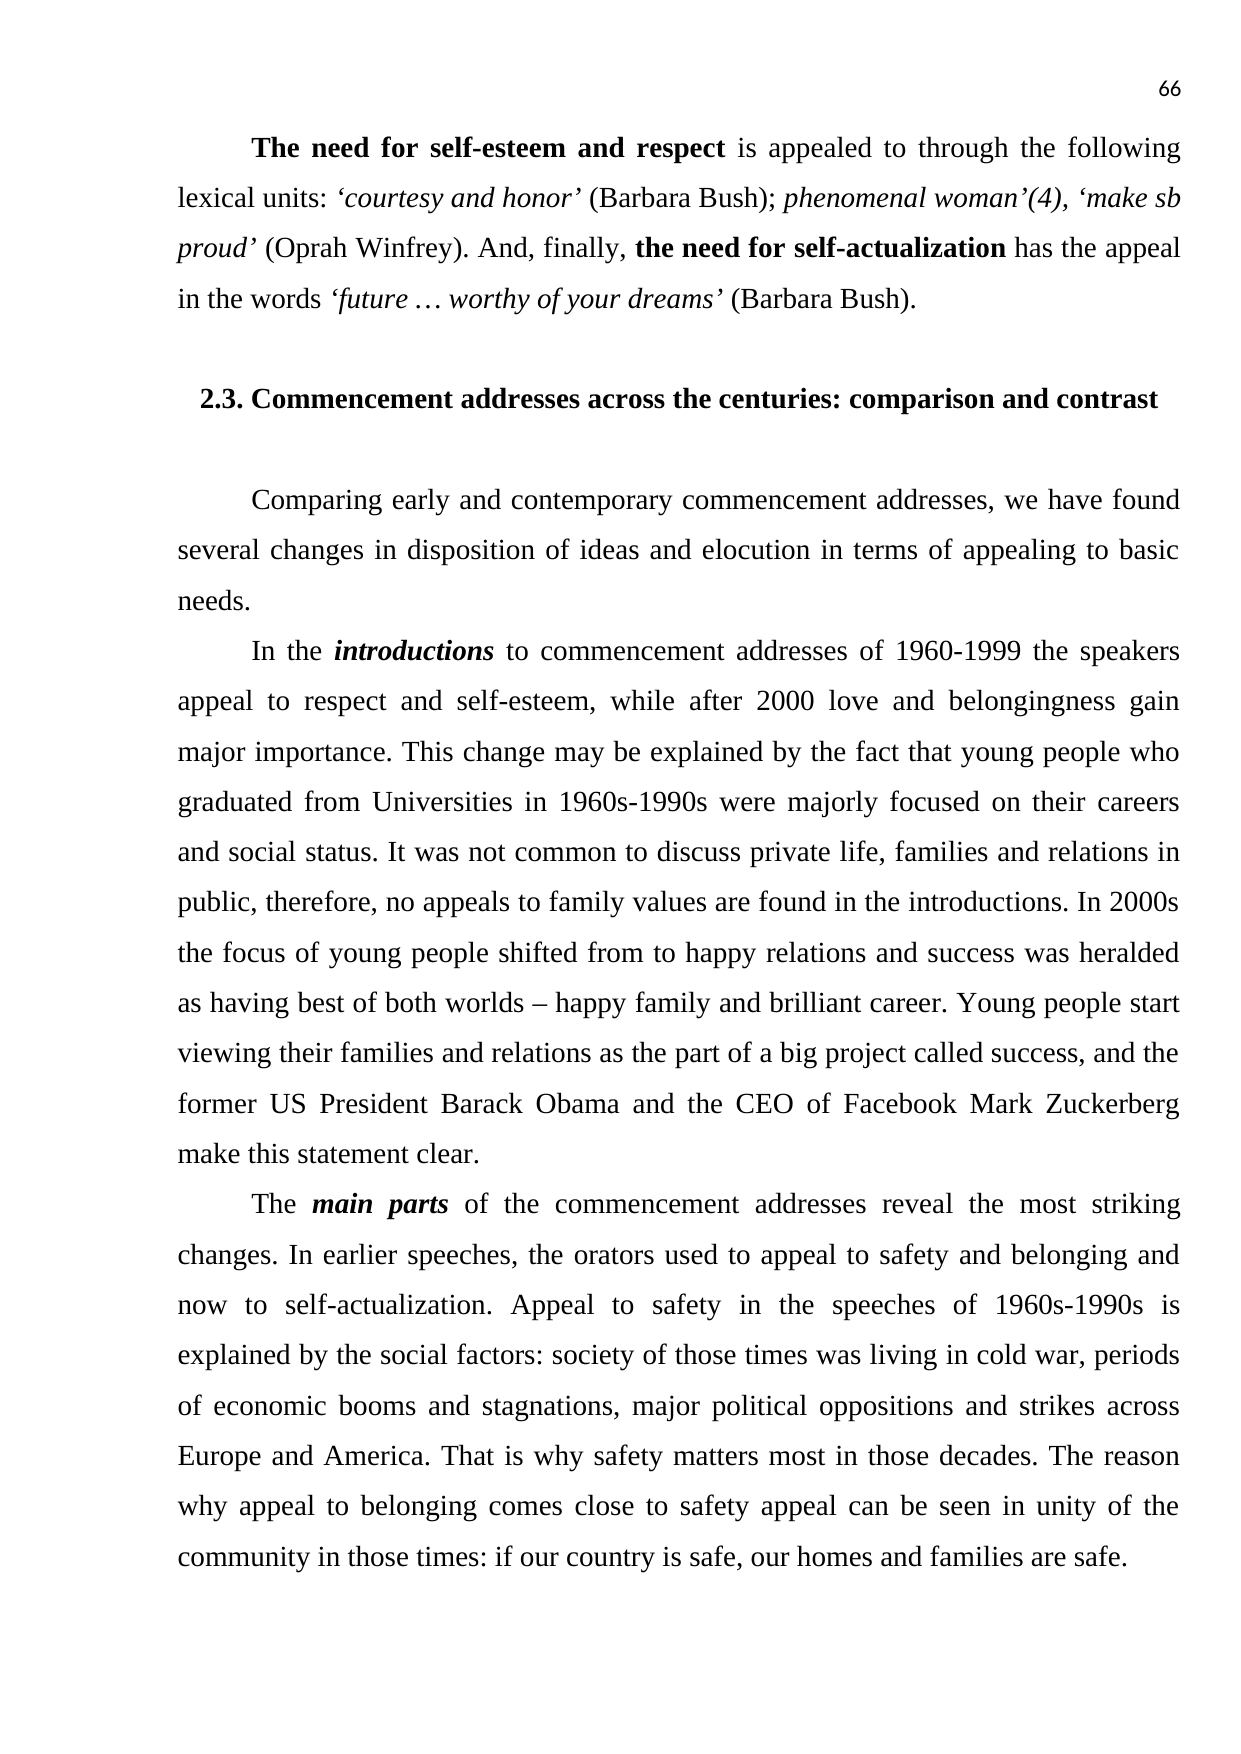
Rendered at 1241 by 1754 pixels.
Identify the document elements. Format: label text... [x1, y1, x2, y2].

text Comparing early and contemporary commencement addresses, we have found several changes in disposition of ideas and elocution in terms of appealing to basic needs. [177, 482, 1181, 616]
text The need for self-esteem and respect is appealed to through the following lexical units: ‘courtesy and honor’ (Barbara Bush); phenomenal woman’(4), ‘make sb proud’ (Oprah Winfrey). And, finally, the need for self-actualization has the appeal in the words ‘future … worthy of your dreams’ (Barbara Bush). [177, 130, 1181, 314]
text The main parts of the commencement addresses reveal the most striking changes. In earlier speeches, the orators used to appeal to safety and belonging and now to self-actualization. Appeal to safety in the speeches of 1960s-1990s is explained by the social factors: society of those times was living in cold war, periods of economic booms and stagnations, major political oppositions and strikes across Europe and America. That is why safety matters most in those decades. The reason why appeal to belonging comes close to safety appeal can be seen in unity of the community in those times: if our country is safe, our homes and families are safe. [177, 1186, 1181, 1572]
text In the introductions to commencement addresses of 1960-1999 the speakers appeal to respect and self-esteem, while after 2000 love and belongingness gain major importance. This change may be explained by the fact that young people who graduated from Universities in 1960s-1990s were majorly focused on their careers and social status. It was not common to discuss private life, families and relations in public, therefore, no appeals to family values are found in the introductions. In 2000s the focus of young people shifted from to happy relations and success was heralded as having best of both worlds – happy family and brilliant career. Young people start viewing their families and relations as the part of a big project called success, and the former US President Barack Obama and the CEO of Facebook Mark Zuckerberg make this statement clear. [177, 633, 1181, 1170]
text 2.3. Commencement addresses across the centuries: comparison and contrast [177, 381, 1181, 415]
